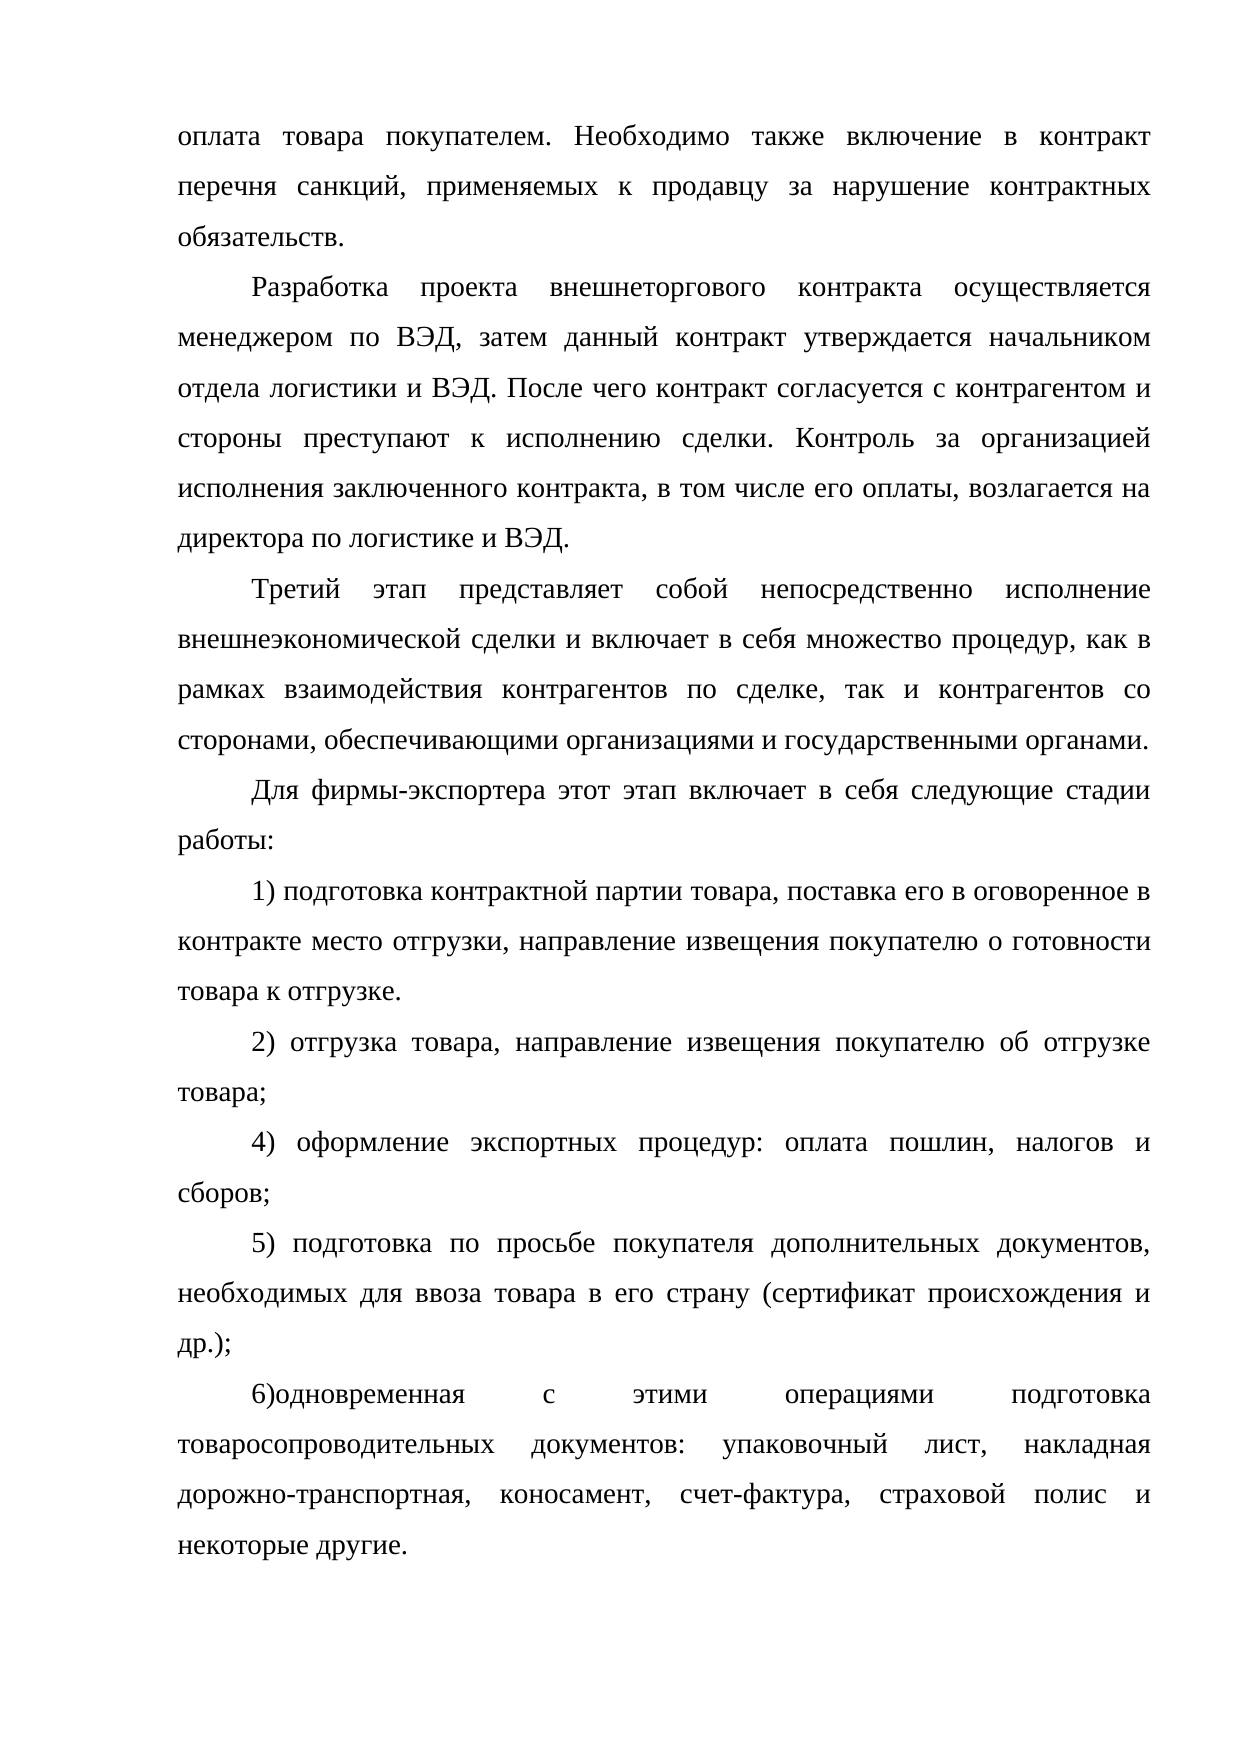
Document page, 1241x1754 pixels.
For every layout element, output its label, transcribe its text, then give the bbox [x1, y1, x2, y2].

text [177, 118, 1152, 252]
text 2) отгрузка товара, направление извещения покупателю об отгрузке товара; [177, 1024, 1152, 1108]
text Разработка проекта внешнеторгового контракта осуществляется менеджером по ВЭД, затем данный контракт утверждается начальником отдела логистики и ВЭД. После чего контракт согласуется с контрагентом и стороны преступают к исполнению сделки. Контроль за организацией исполнения заключенного контракта, в том числе его оплаты, возлагается на директора по логистике и ВЭД. [177, 269, 1152, 554]
text Третий этап представляет собой непосредственно исполнение внешнеэкономической сделки и включает в себя множество процедур, как в рамках взаимодействия контрагентов по сделке, так и контрагентов со сторонами, обеспечивающими организациями и государственными органами. [177, 571, 1152, 755]
text 1) подготовка контрактной партии товара, поставка его в оговоренное в контракте место отгрузки, направление извещения покупателю о готовности товара к отгрузке. [177, 873, 1152, 1007]
text 6)одновременная с этими операциями подготовка товаросопроводительных документов: упаковочный лист, накладная дорожно-транспортная, коносамент, счет-фактура, страховой полис и некоторые другие. [177, 1376, 1152, 1560]
text 5) подготовка по просьбе покупателя дополнительных документов, необходимых для ввоза товара в его страну (сертификат происхождения и др.); [177, 1225, 1152, 1359]
text Для фирмы-экспортера этот этап включает в себя следующие стадии работы: [177, 772, 1152, 856]
text 4) оформление экспортных процедур: оплата пошлин, налогов и сборов; [177, 1124, 1152, 1208]
